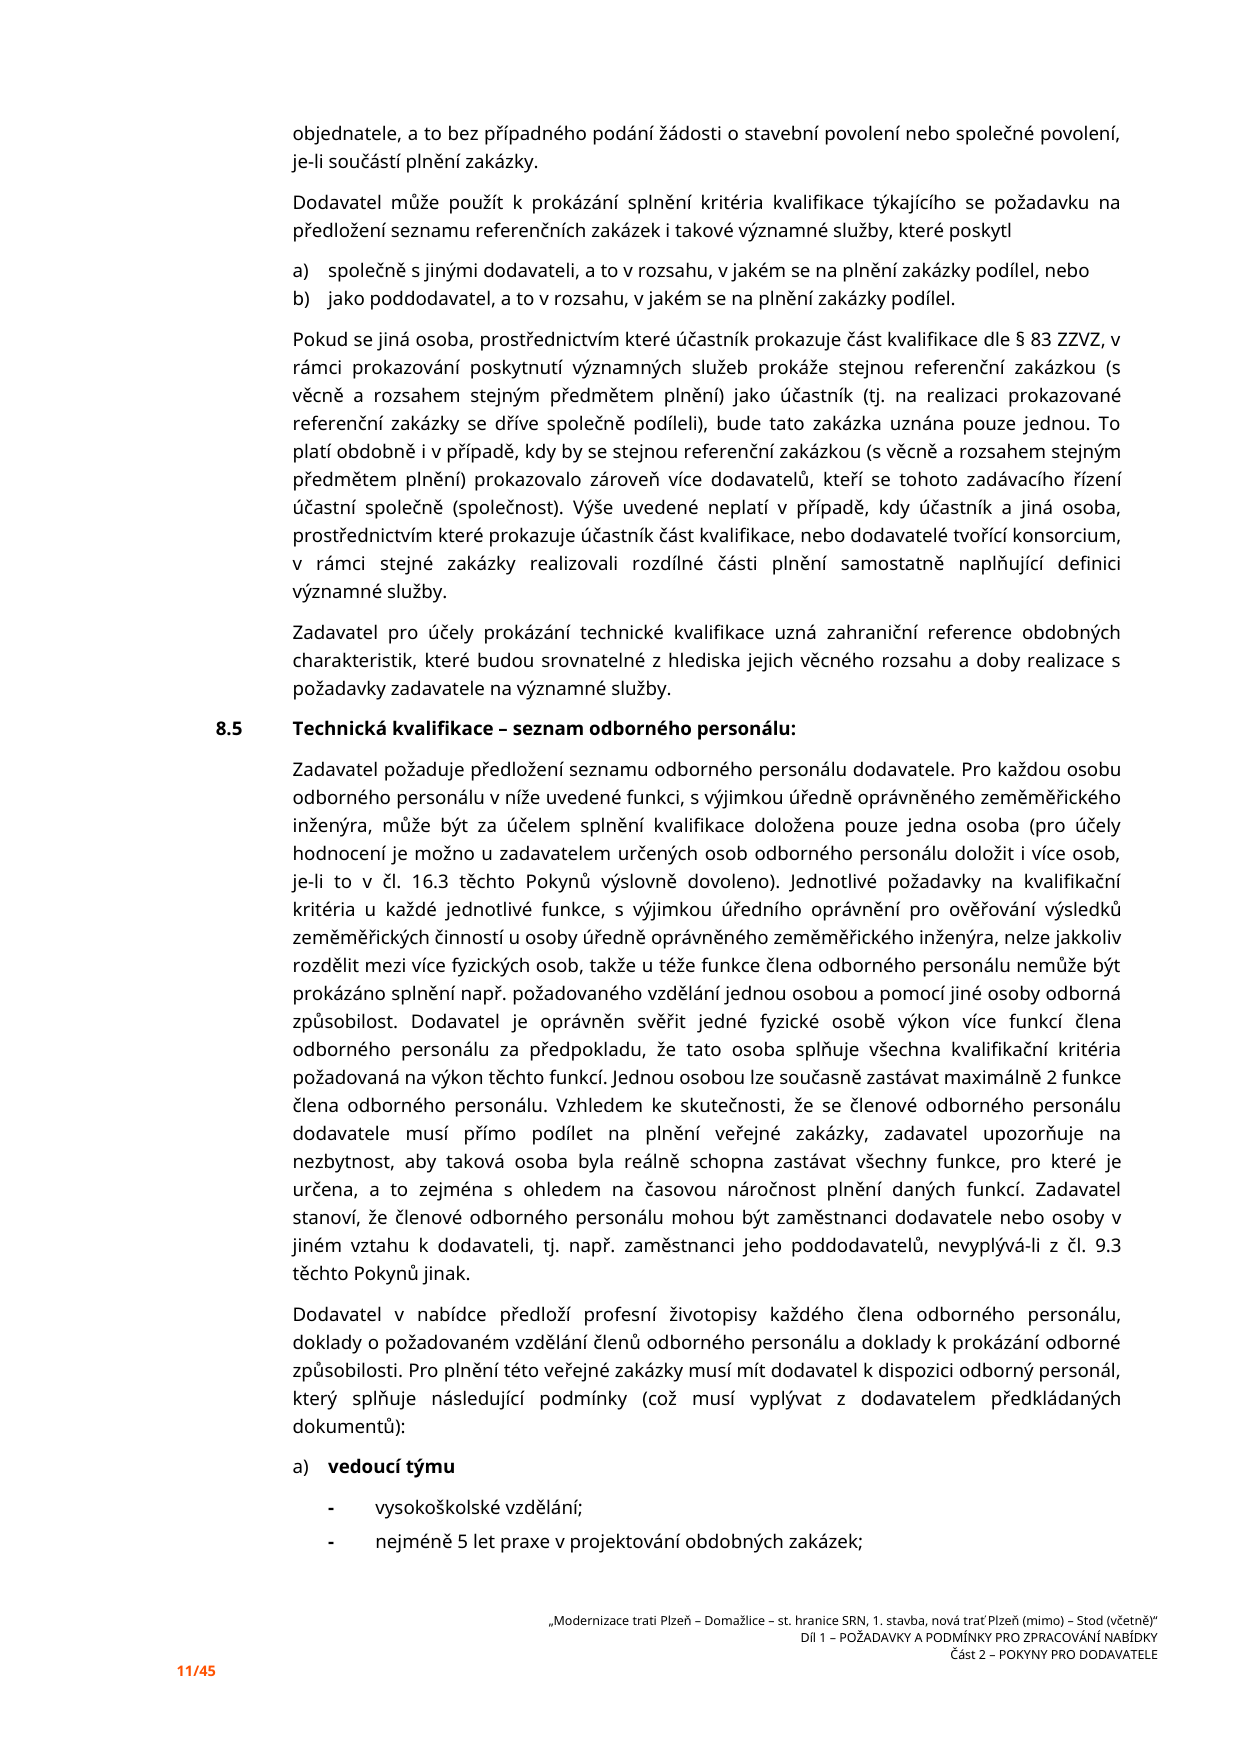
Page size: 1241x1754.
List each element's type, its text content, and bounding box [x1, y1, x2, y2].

list vedoucí týmu [292, 1453, 1122, 1479]
text vysokoškolské vzdělání; [328, 1494, 1122, 1519]
text Zadavatel pro účely prokázání technické kvalifikace uzná zahraniční reference obdobných charakteristik, které budou srovnatelné z hlediska jejich věcného rozsahu a doby realizace s požadavky zadavatele na významné služby. [292, 619, 1122, 701]
text Dodavatel může použít k prokázání splnění kritéria kvalifikace týkajícího se požadavku na předložení seznamu referenčních zakázek i takové významné služby, které poskytl [292, 189, 1122, 243]
text Dodavatel v nabídce předloží profesní životopisy každého člena odborného personálu, doklady o požadovaném vzdělání členů odborného personálu a doklady k prokázání odborné způsobilosti. Pro plnění této veřejné zakázky musí mít dodavatel k dispozici odborný personál, který splňuje následující podmínky (což musí vyplývat z dodavatelem předkládaných dokumentů): [292, 1301, 1122, 1438]
text nejméně 5 let praxe v projektování obdobných zakázek; [328, 1528, 1122, 1554]
text Technická kvalifikace – seznam odborného personálu: [216, 716, 1122, 741]
list jako poddodavatel, a to v rozsahu, v jakém se na plnění zakázky podílel. [292, 286, 1122, 311]
text Zadavatel požaduje předložení seznamu odborného personálu dodavatele. Pro každou osobu odborného personálu v níže uvedené funkci, s výjimkou úředně oprávněného zeměměřického inženýra, může být za účelem splnění kvalifikace doložena pouze jedna osoba (pro účely hodnocení je možno u zadavatelem určených osob odborného personálu doložit i více osob, je-li to v čl. 16.3 těchto Pokynů výslovně dovoleno). Jednotlivé požadavky na kvalifikační kritéria u každé jednotlivé funkce, s výjimkou úředního oprávnění pro ověřování výsledků zeměměřických činností u osoby úředně oprávněného zeměměřického inženýra, nelze jakkoliv rozdělit mezi více fyzických osob, takže u téže funkce člena odborného personálu nemůže být prokázáno splnění např. požadovaného vzdělání jednou osobou a pomocí jiné osoby odborná způsobilost. Dodavatel je oprávněn svěřit jedné fyzické osobě výkon více funkcí člena odborného personálu za předpokladu, že tato osoba splňuje všechna kvalifikační kritéria požadovaná na výkon těchto funkcí. Jednou osobou lze současně zastávat maximálně 2 funkce člena odborného personálu. Vzhledem ke skutečnosti, že se členové odborného personálu dodavatele musí přímo podílet na plnění veřejné zakázky, zadavatel upozorňuje na nezbytnost, aby taková osoba byla reálně schopna zastávat všechny funkce, pro které je určena, a to zejména s ohledem na časovou náročnost plnění daných funkcí. Zadavatel stanoví, že členové odborného personálu mohou být zaměstnanci dodavatele nebo osoby v jiném vztahu k dodavateli, tj. např. zaměstnanci jeho poddodavatelů, nevyplývá-li z čl. 9.3 těchto Pokynů jinak. [292, 756, 1122, 1286]
list společně s jinými dodavateli, a to v rozsahu, v jakém se na plnění zakázky podílel, nebo [292, 258, 1122, 283]
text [292, 121, 1122, 174]
text Pokud se jiná osoba, prostřednictvím které účastník prokazuje část kvalifikace dle § 83 ZZVZ, v rámci prokazování poskytnutí významných služeb prokáže stejnou referenční zakázkou (s věcně a rozsahem stejným předmětem plnění) jako účastník (tj. na realizaci prokazované referenční zakázky se dříve společně podíleli), bude tato zakázka uznána pouze jednou. To platí obdobně i v případě, kdy by se stejnou referenční zakázkou (s věcně a rozsahem stejným předmětem plnění) prokazovalo zároveň více dodavatelů, kteří se tohoto zadávacího řízení účastní společně (společnost). Výše uvedené neplatí v případě, kdy účastník a jiná osoba, prostřednictvím které prokazuje účastník část kvalifikace, nebo dodavatelé tvořící konsorcium, v rámci stejné zakázky realizovali rozdílné části plnění samostatně naplňující definici významné služby. [292, 326, 1122, 604]
